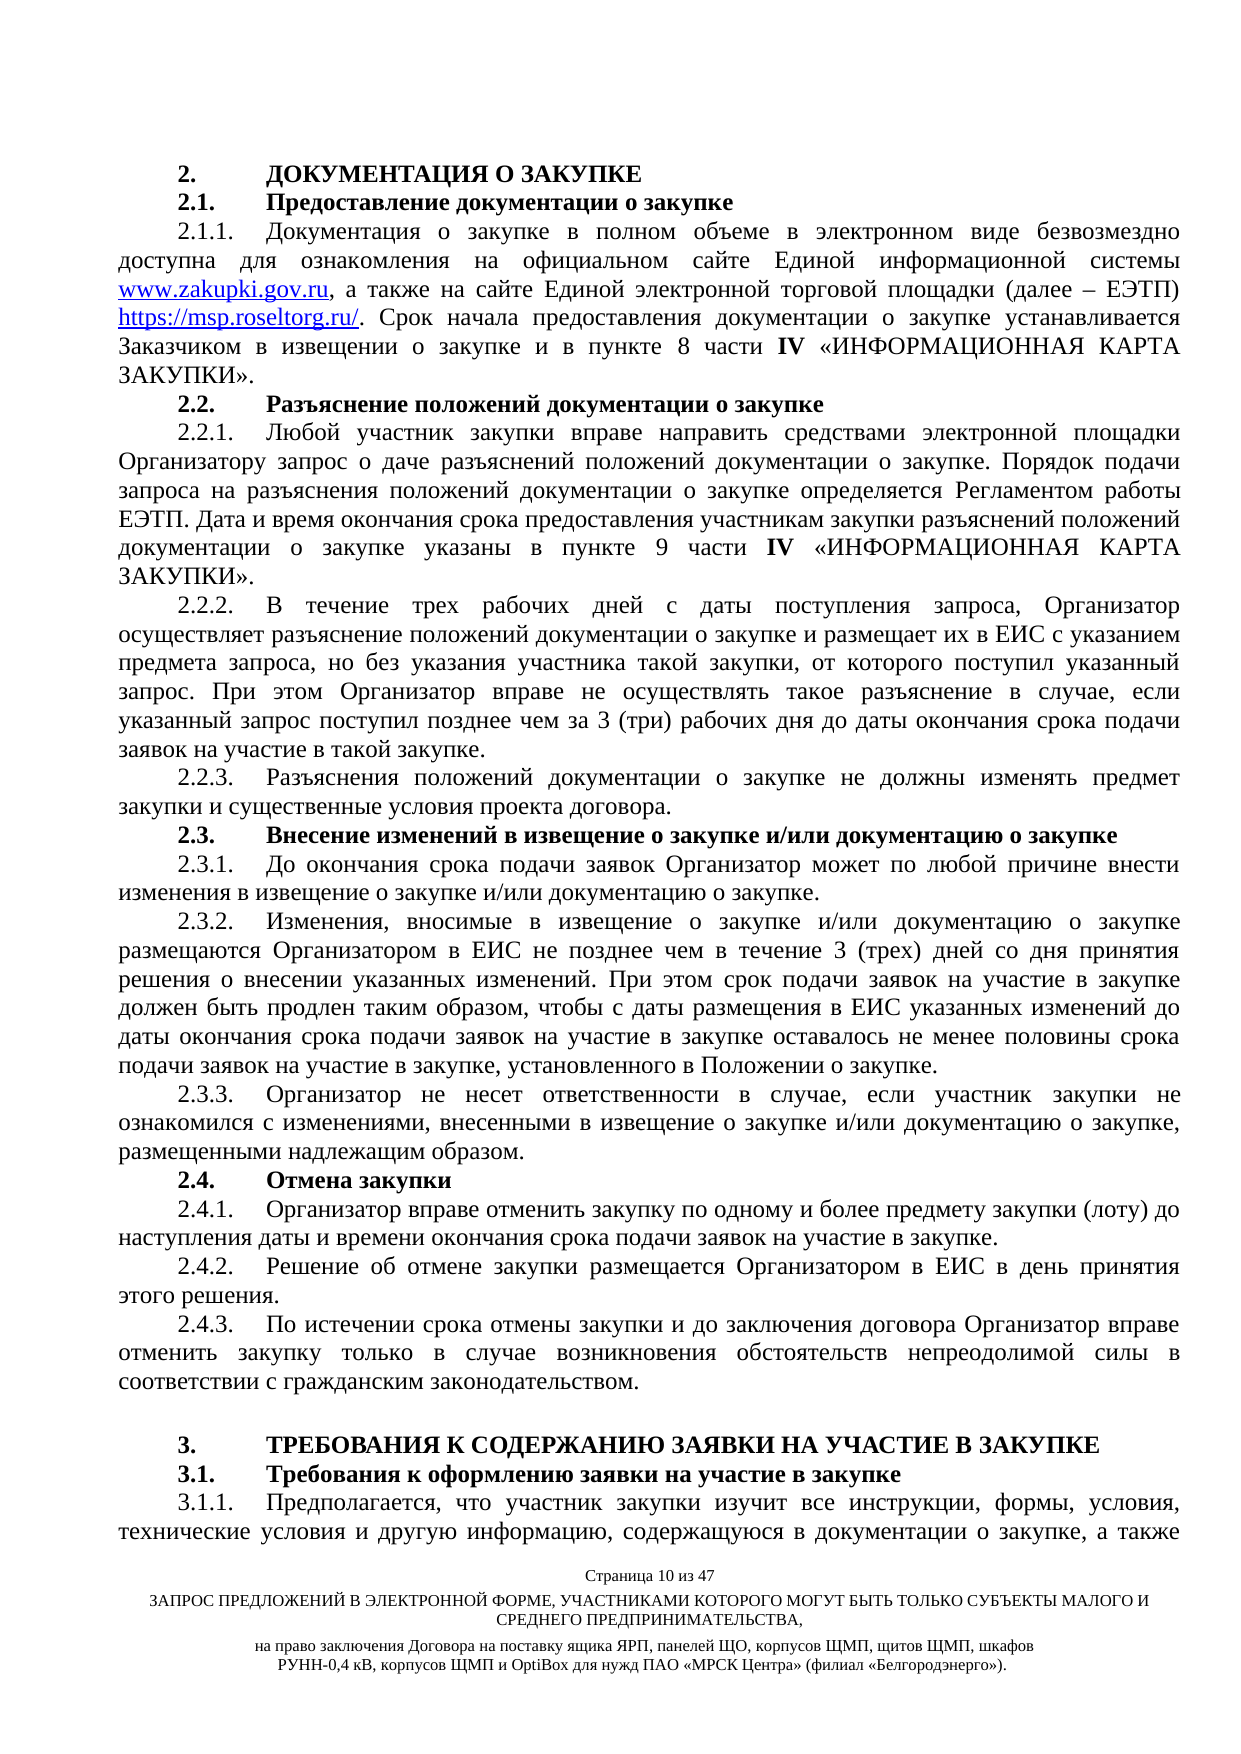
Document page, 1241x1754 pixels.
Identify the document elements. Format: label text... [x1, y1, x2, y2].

subtitle До окончания срока подачи заявок Организатор может по любой причине внести изменения в извещение о закупке и/или документацию о закупке. [118, 849, 1181, 906]
subtitle Любой участник закупки вправе направить средствами электронной площадки Организатору запрос о даче разъяснений положений документации о закупке. Порядок подачи запроса на разъяснения положений документации о закупке определяется Регламентом работы ЕЭТП. Дата и время окончания срока предоставления участникам закупки разъяснений положений документации о закупке указаны в пункте 9 части IV «ИНФОРМАЦИОННАЯ КАРТА ЗАКУПКИ». [118, 417, 1181, 590]
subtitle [118, 1487, 1181, 1545]
subtitle Организатор вправе отменить закупку по одному и более предмету закупки (лоту) до наступления даты и времени окончания срока подачи заявок на участие в закупке. [118, 1194, 1181, 1251]
subtitle Документация о закупке в полном объеме в электронном виде безвозмездно доступна для ознакомления на официальном сайте Единой информационной системы www.zakupki.gov.ru, а также на сайте Единой электронной торговой площадки (далее – ЕЭТП) https://msp.roseltorg.ru/. Срок начала предоставления документации о закупке устанавливается Заказчиком в извещении о закупке и в пункте 8 части IV «ИНФОРМАЦИОННАЯ КАРТА ЗАКУПКИ». [118, 216, 1181, 389]
subtitle По истечении срока отмены закупки и до заключения договора Организатор вправе отменить закупку только в случае возникновения обстоятельств непреодолимой силы в соответствии с гражданским законодательством. [118, 1309, 1181, 1395]
subtitle Предоставление документации о закупке [118, 187, 1181, 216]
subtitle Организатор не несет ответственности в случае, если участник закупки не ознакомился с изменениями, внесенными в извещение о закупке и/или документацию о закупке, размещенными надлежащим образом. [118, 1079, 1181, 1165]
subtitle Решение об отмене закупки размещается Организатором в ЕИС в день принятия этого решения. [118, 1251, 1181, 1309]
subtitle Изменения, вносимые в извещение о закупке и/или документацию о закупке размещаются Организатором в ЕИС не позднее чем в течение 3 (трех) дней со дня принятия решения о внесении указанных изменений. При этом срок подачи заявок на участие в закупке должен быть продлен таким образом, чтобы с даты размещения в ЕИС указанных изменений до даты окончания срока подачи заявок на участие в закупке оставалось не менее половины срока подачи заявок на участие в закупке, установленного в Положении о закупке. [118, 906, 1181, 1079]
subtitle ТРЕБОВАНИЯ К СОДЕРЖАНИЮ ЗАЯВКИ НА УЧАСТИЕ В ЗАКУПКЕ [118, 1430, 1181, 1459]
subtitle В течение трех рабочих дней с даты поступления запроса, Организатор осуществляет разъяснение положений документации о закупке и размещает их в ЕИС с указанием предмета запроса, но без указания участника такой закупки, от которого поступил указанный запрос. При этом Организатор вправе не осуществлять такое разъяснение в случае, если указанный запрос поступил позднее чем за 3 (три) рабочих дня до даты окончания срока подачи заявок на участие в такой закупке. [118, 590, 1181, 762]
subtitle ДОКУМЕНТАЦИЯ О ЗАКУПКЕ [118, 159, 1181, 187]
subtitle Требования к оформлению заявки на участие в закупке [118, 1459, 1181, 1487]
subtitle Внесение изменений в извещение о закупке и/или документацию о закупке [118, 820, 1181, 849]
subtitle Разъяснение положений документации о закупке [118, 389, 1181, 417]
subtitle Разъяснения положений документации о закупке не должны изменять предмет закупки и существенные условия проекта договора. [118, 762, 1181, 820]
subtitle Отмена закупки [118, 1165, 1181, 1194]
